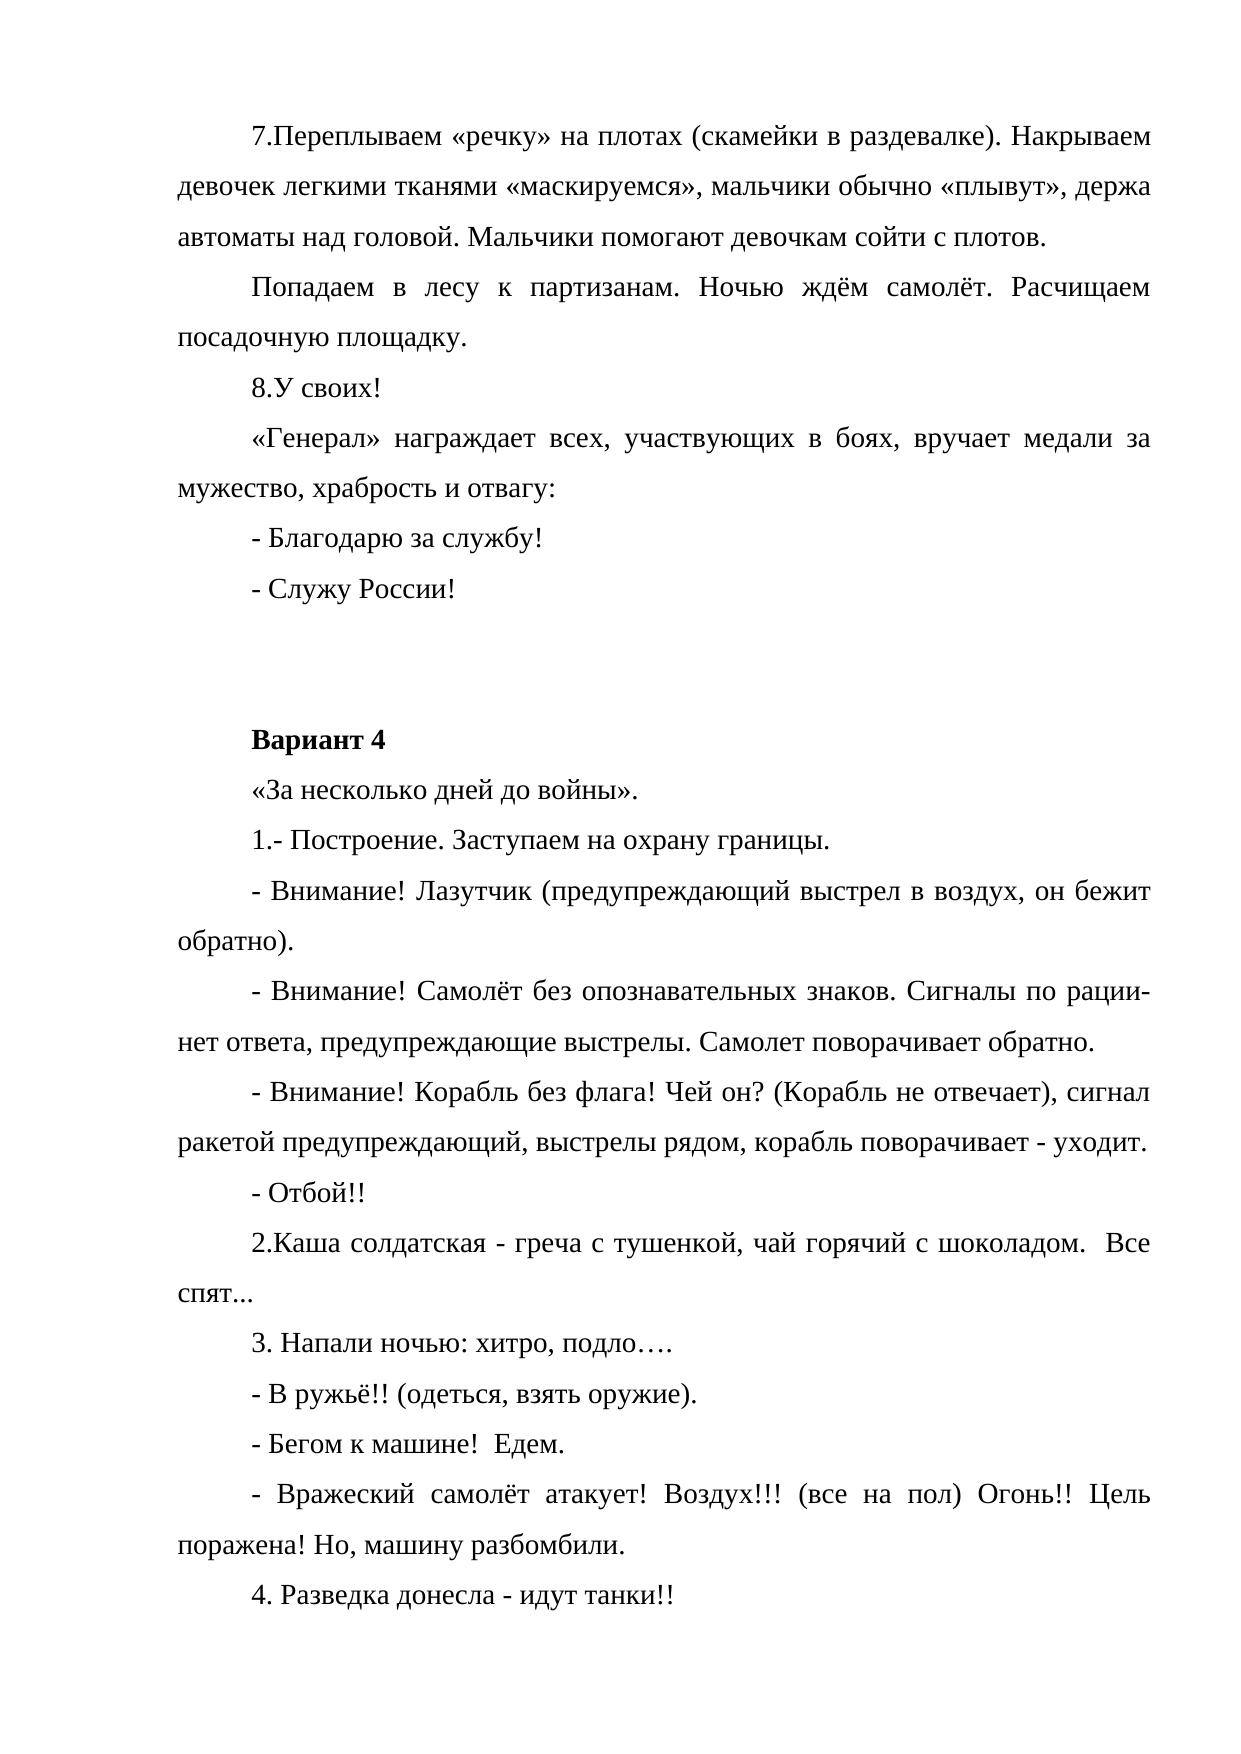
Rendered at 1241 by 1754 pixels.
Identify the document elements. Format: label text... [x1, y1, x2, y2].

text Вариант 4 [177, 722, 1152, 755]
text «Генерал» награждает всех, участвующих в боях, вручает медали за мужество, храбрость и отвагу: [177, 420, 1152, 504]
text - Вражеский самолёт атакует! Воздух!!! (все на пол) Огонь!! Цель поражена! Но, машину разбомбили. [177, 1477, 1152, 1560]
text - Внимание! Корабль без флага! Чей он? (Корабль не отвечает), сигнал ракетой предупреждающий, выстрелы рядом, корабль поворачивает - уходит. [177, 1074, 1152, 1158]
text - Благодарю за службу! [177, 521, 1152, 554]
text «За несколько дней до войны». [177, 772, 1152, 806]
text - Отбой!! [177, 1175, 1152, 1208]
text 3. Напали ночью: хитро, подло…. [177, 1326, 1152, 1359]
text Попадаем в лесу к партизанам. Ночью ждём самолёт. Расчищаем посадочную площадку. [177, 269, 1152, 353]
text 1.- Построение. Заступаем на охрану границы. [177, 822, 1152, 856]
text - В ружьё!! (одеться, взять оружие). [177, 1376, 1152, 1409]
text 4. Разведка донесла - идут танки!! [177, 1577, 1152, 1611]
text 8.У своих! [177, 370, 1152, 403]
text 7.Переплываем «речку» на плотах (скамейки в раздевалке). Накрываем девочек легкими тканями «маскируемся», мальчики обычно «плывут», держа автоматы над головой. Мальчики помогают девочкам сойти с плотов. [177, 118, 1152, 252]
text 2.Каша солдатская - греча с тушенкой, чай горячий с шоколадом. Все спят... [177, 1225, 1152, 1309]
text - Служу России! [177, 571, 1152, 604]
text - Внимание! Самолёт без опознавательных знаков. Сигналы по рации-нет ответа, предупреждающие выстрелы. Самолет поворачивает обратно. [177, 973, 1152, 1057]
text - Бегом к машине! Едем. [177, 1426, 1152, 1460]
text - Внимание! Лазутчик (предупреждающий выстрел в воздух, он бежит обратно). [177, 873, 1152, 957]
